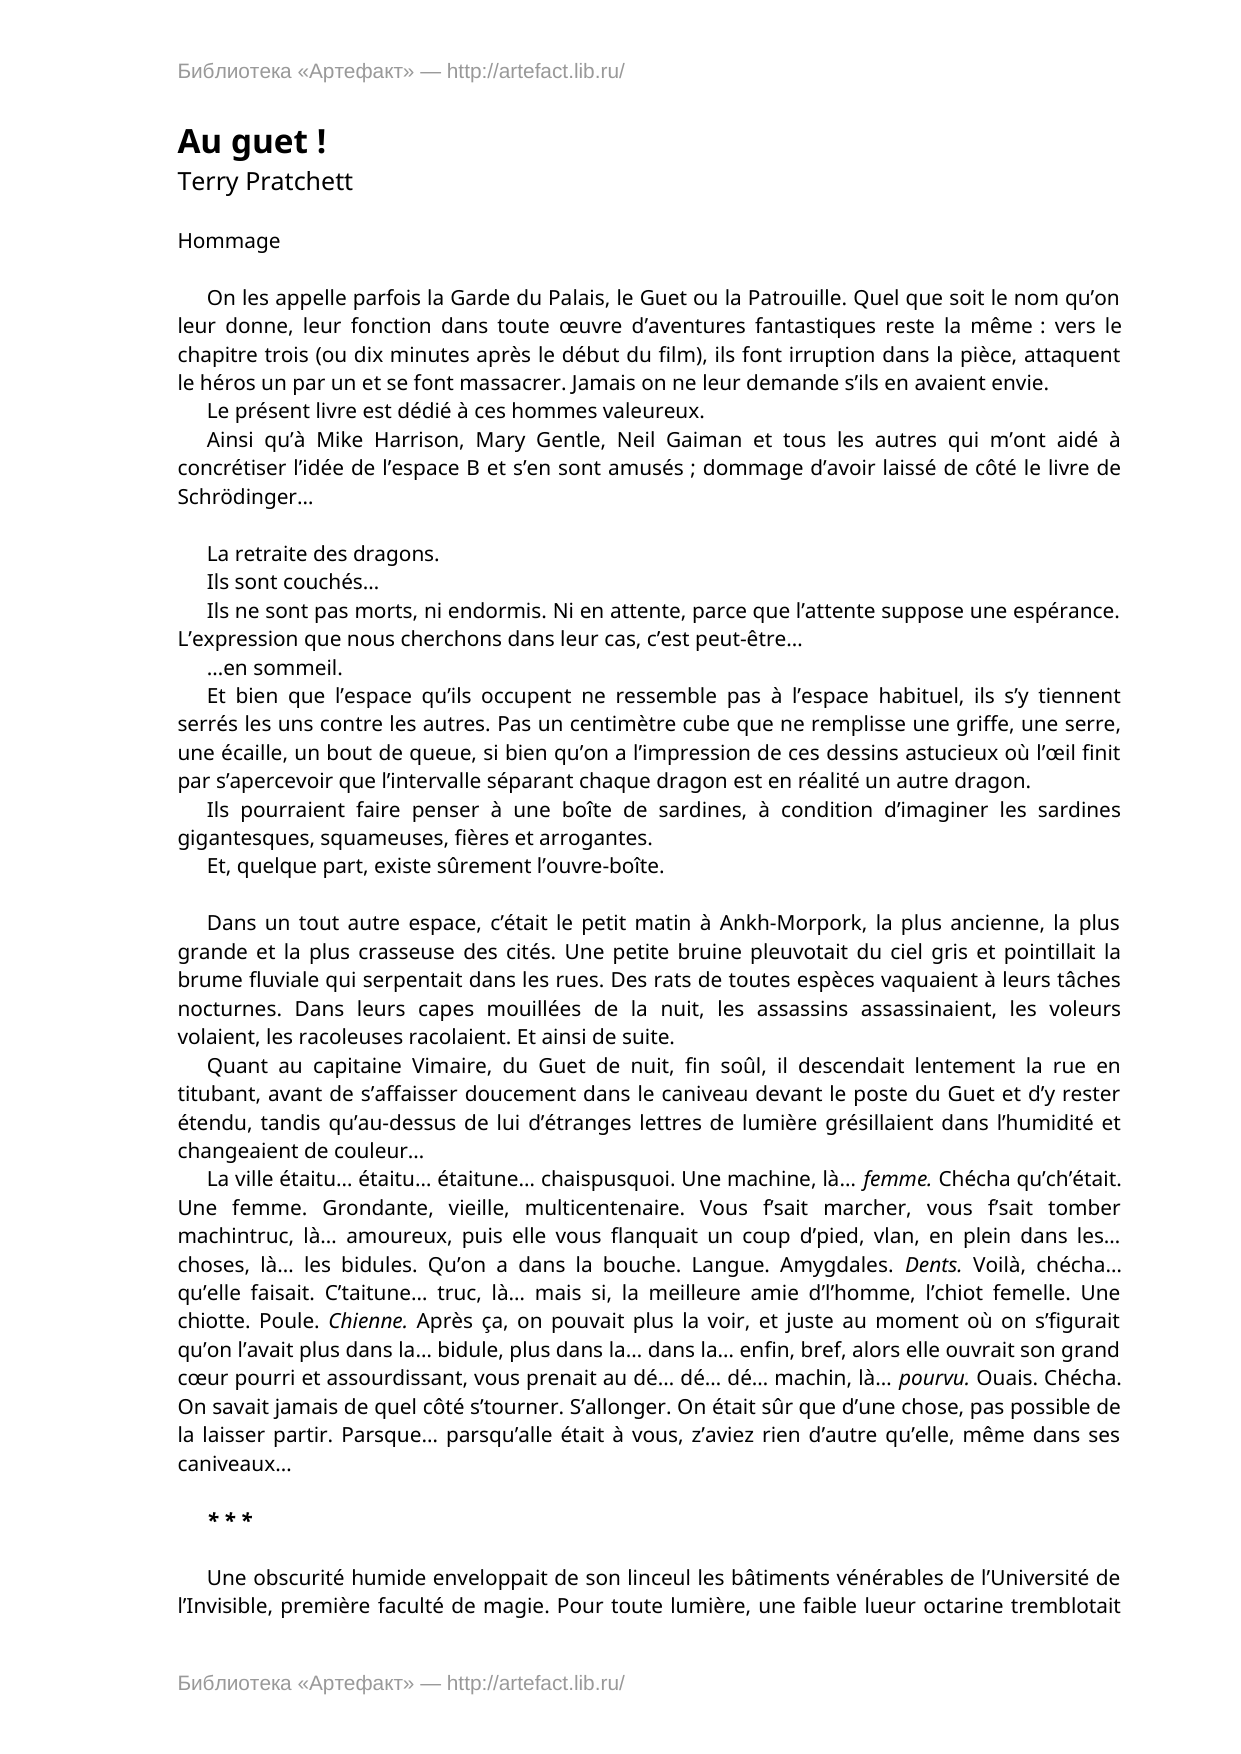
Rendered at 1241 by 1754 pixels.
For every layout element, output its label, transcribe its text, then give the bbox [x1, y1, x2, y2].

text On les appelle parfois la Garde du Palais, le Guet ou la Patrouille. Quel que soit le nom qu’on leur donne, leur fonction dans toute œuvre d’aventures fantastiques reste la même : vers le chapitre trois (ou dix minutes après le début du film), ils font irruption dans la pièce, attaquent le héros un par un et se font massacrer. Jamais on ne leur demande s’ils en avaient envie. [177, 283, 1122, 397]
text Ainsi qu’à Mike Harrison, Mary Gentle, Neil Gaiman et tous les autres qui m’ont aidé à concrétiser l’idée de l’espace B et s’en sont amusés ; dommage d’avoir laissé de côté le livre de Schrödinger… [177, 425, 1122, 510]
subtitle Au guet ! [177, 118, 1122, 163]
text Et, quelque part, existe sûrement l’ouvre-boîte. [177, 852, 1122, 880]
text Ils pourraient faire penser à une boîte de sardines, à condition d’imaginer les sardines gigantesques, squameuses, fières et arrogantes. [177, 795, 1122, 852]
text La ville étaitu… étaitu… étaitune… chaispusquoi. Une machine, là… femme. Chécha qu’ch’était. Une femme. Grondante, vieille, multicentenaire. Vous f’sait marcher, vous f’sait tomber machintruc, là… amoureux, puis elle vous flanquait un coup d’pied, vlan, en plein dans les… choses, là… les bidules. Qu’on a dans la bouche. Langue. Amygdales. Dents. Voilà, chécha… qu’elle faisait. C’taitune… truc, là… mais si, la meilleure amie d’l’homme, l’chiot femelle. Une chiotte. Poule. Chienne. Après ça, on pouvait plus la voir, et juste au moment où on s’figurait qu’on l’avait plus dans la… bidule, plus dans la… dans la… enfin, bref, alors elle ouvrait son grand cœur pourri et assourdissant, vous prenait au dé… dé… dé… machin, là… pourvu. Ouais. Chécha. On savait jamais de quel côté s’tourner. S’allonger. On était sûr que d’une chose, pas possible de la laisser partir. Parsque… parsqu’alle était à vous, z’aviez rien d’autre qu’elle, même dans ses caniveaux… [177, 1164, 1122, 1477]
subtitle Terry Pratchett [177, 163, 1122, 198]
text Ils sont couchés… [177, 567, 1122, 596]
text La retraite des dragons. [177, 539, 1122, 567]
text …en sommeil. [177, 653, 1122, 681]
text Le présent livre est dédié à ces hommes valeureux. [177, 397, 1122, 425]
subtitle * * * [177, 1506, 1122, 1534]
text Quant au capitaine Vimaire, du Guet de nuit, fin soûl, il descendait lentement la rue en titubant, avant de s’affaisser doucement dans le caniveau devant le poste du Guet et d’y rester étendu, tandis qu’au-dessus de lui d’étranges lettres de lumière grésillaient dans l’humidité et changeaient de couleur… [177, 1051, 1122, 1164]
text Ils ne sont pas morts, ni endormis. Ni en attente, parce que l’attente suppose une espérance. L’expression que nous cherchons dans leur cas, c’est peut-être… [177, 596, 1122, 653]
text Dans un tout autre espace, c’était le petit matin à Ankh-Morpork, la plus ancienne, la plus grande et la plus crasseuse des cités. Une petite bruine pleuvotait du ciel gris et pointillait la brume fluviale qui serpentait dans les rues. Des rats de toutes espèces vaquaient à leurs tâches nocturnes. Dans leurs capes mouillées de la nuit, les assassins assassinaient, les voleurs volaient, les racoleuses racolaient. Et ainsi de suite. [177, 908, 1122, 1051]
text Et bien que l’espace qu’ils occupent ne ressemble pas à l’espace habituel, ils s’y tiennent serrés les uns contre les autres. Pas un centimètre cube que ne remplisse une griffe, une serre, une écaille, un bout de queue, si bien qu’on a l’impression de ces dessins astucieux où l’œil finit par s’apercevoir que l’intervalle séparant chaque dragon est en réalité un autre dragon. [177, 681, 1122, 795]
text Hommage [177, 226, 1122, 254]
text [177, 1563, 1122, 1619]
